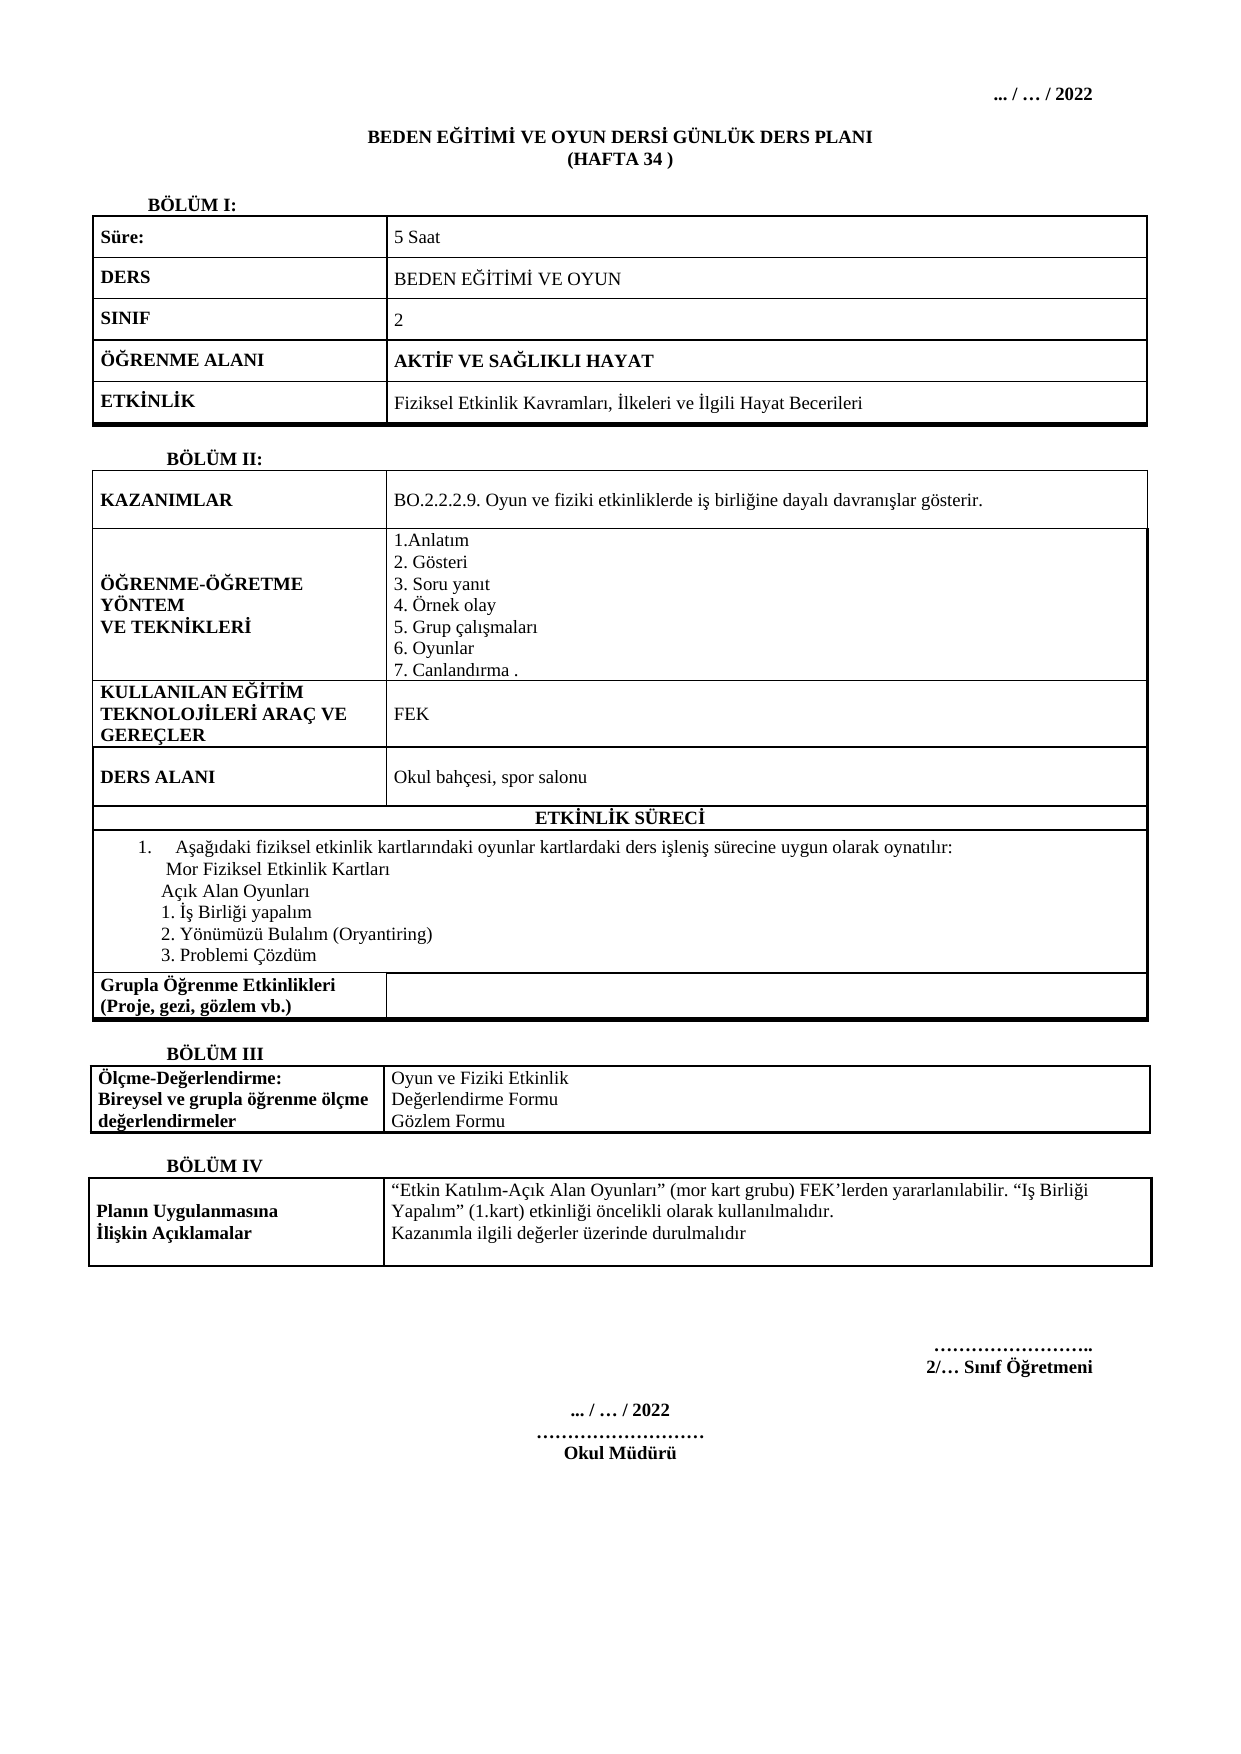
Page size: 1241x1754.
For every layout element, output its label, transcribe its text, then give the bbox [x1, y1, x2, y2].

text ……………………… [148, 1421, 1093, 1442]
text BÖLÜM II: [148, 448, 1093, 470]
text ... / … / 2022 [148, 83, 1093, 105]
text …………………….. [148, 1334, 1093, 1356]
table_cell ÖĞRENME-ÖĞRETME YÖNTEM VE TEKNİKLERİ [93, 529, 386, 680]
text 2/… Sınıf Öğretmeni [148, 1356, 1093, 1377]
table_header Oyun ve Fiziki Etkinlik Değerlendirme Formu Gözlem Formu [385, 1067, 1149, 1131]
table_cell DERS ALANI [94, 748, 386, 805]
table_cell ETKİNLİK [94, 382, 386, 422]
table_cell BEDEN EĞİTİMİ VE OYUN [388, 258, 1146, 298]
table_cell ÖĞRENME ALANI [94, 341, 386, 381]
table_cell Fiziksel Etkinlik Kavramları, İlkeleri ve İlgili Hayat Becerileri [388, 382, 1146, 422]
text Okul Müdürü [148, 1442, 1093, 1464]
text BEDEN EĞİTİMİ VE OYUN DERSİ GÜNLÜK DERS PLANI [148, 126, 1093, 148]
table_header Planın Uygulanmasına İlişkin Açıklamalar [90, 1179, 383, 1265]
table_cell Okul bahçesi, spor salonu [387, 748, 1146, 805]
table_cell FEK [387, 681, 1146, 746]
table_cell [387, 974, 1146, 1017]
table_header 5 Saat [388, 217, 1146, 256]
table_cell 2 [388, 299, 1146, 339]
table_cell KULLANILAN EĞİTİM TEKNOLOJİLERİ ARAÇ VE GEREÇLER [93, 681, 386, 746]
table_cell Aşağıdaki fiziksel etkinlik kartlarındaki oyunlar kartlardaki ders işleniş sürecine uygun olarak oynatılır: Mor Fiziksel Etkinlik Kartları Açık Alan Oyunları 1. İş Birliği yapalım 2. Yönümüzü Bulalım (Oryantiring) 3. Problemi Çözdüm [94, 831, 1146, 972]
table_header “Etkin Katılım-Açık Alan Oyunları” (mor kart grubu) FEK’lerden yararlanılabilir. “Iş Birliği Yapalım” (1.kart) etkinliği öncelikli olarak kullanılmalıdır. Kazanımla ilgili değerler üzerinde durulmalıdır [385, 1179, 1150, 1265]
table_cell 1.Anlatım 2. Gösteri 3. Soru yanıt 4. Örnek olay 5. Grup çalışmaları 6. Oyunlar 7. Canlandırma . [387, 529, 1146, 680]
table_cell SINIF [94, 299, 386, 339]
table_header BO.2.2.2.9. Oyun ve fiziki etkinliklerde iş birliğine dayalı davranışlar gösterir. [387, 471, 1147, 528]
text ... / … / 2022 [148, 1399, 1093, 1421]
table_cell AKTİF VE SAĞLIKLI HAYAT [388, 341, 1146, 381]
subtitle BÖLÜM IV [148, 1155, 1093, 1177]
text BÖLÜM I: [148, 193, 1093, 215]
text (HAFTA 34 ) [148, 148, 1093, 169]
table_header KAZANIMLAR [93, 471, 386, 528]
table_header Süre: [94, 217, 386, 256]
table_header Ölçme-Değerlendirme: Bireysel ve grupla öğrenme ölçme değerlendirmeler [92, 1067, 383, 1131]
table_cell ETKİNLİK SÜRECİ [94, 807, 1146, 828]
table_cell DERS [94, 258, 386, 298]
subtitle BÖLÜM III [148, 1043, 1093, 1065]
table_cell Grupla Öğrenme Etkinlikleri (Proje, gezi, gözlem vb.) [94, 973, 386, 1017]
